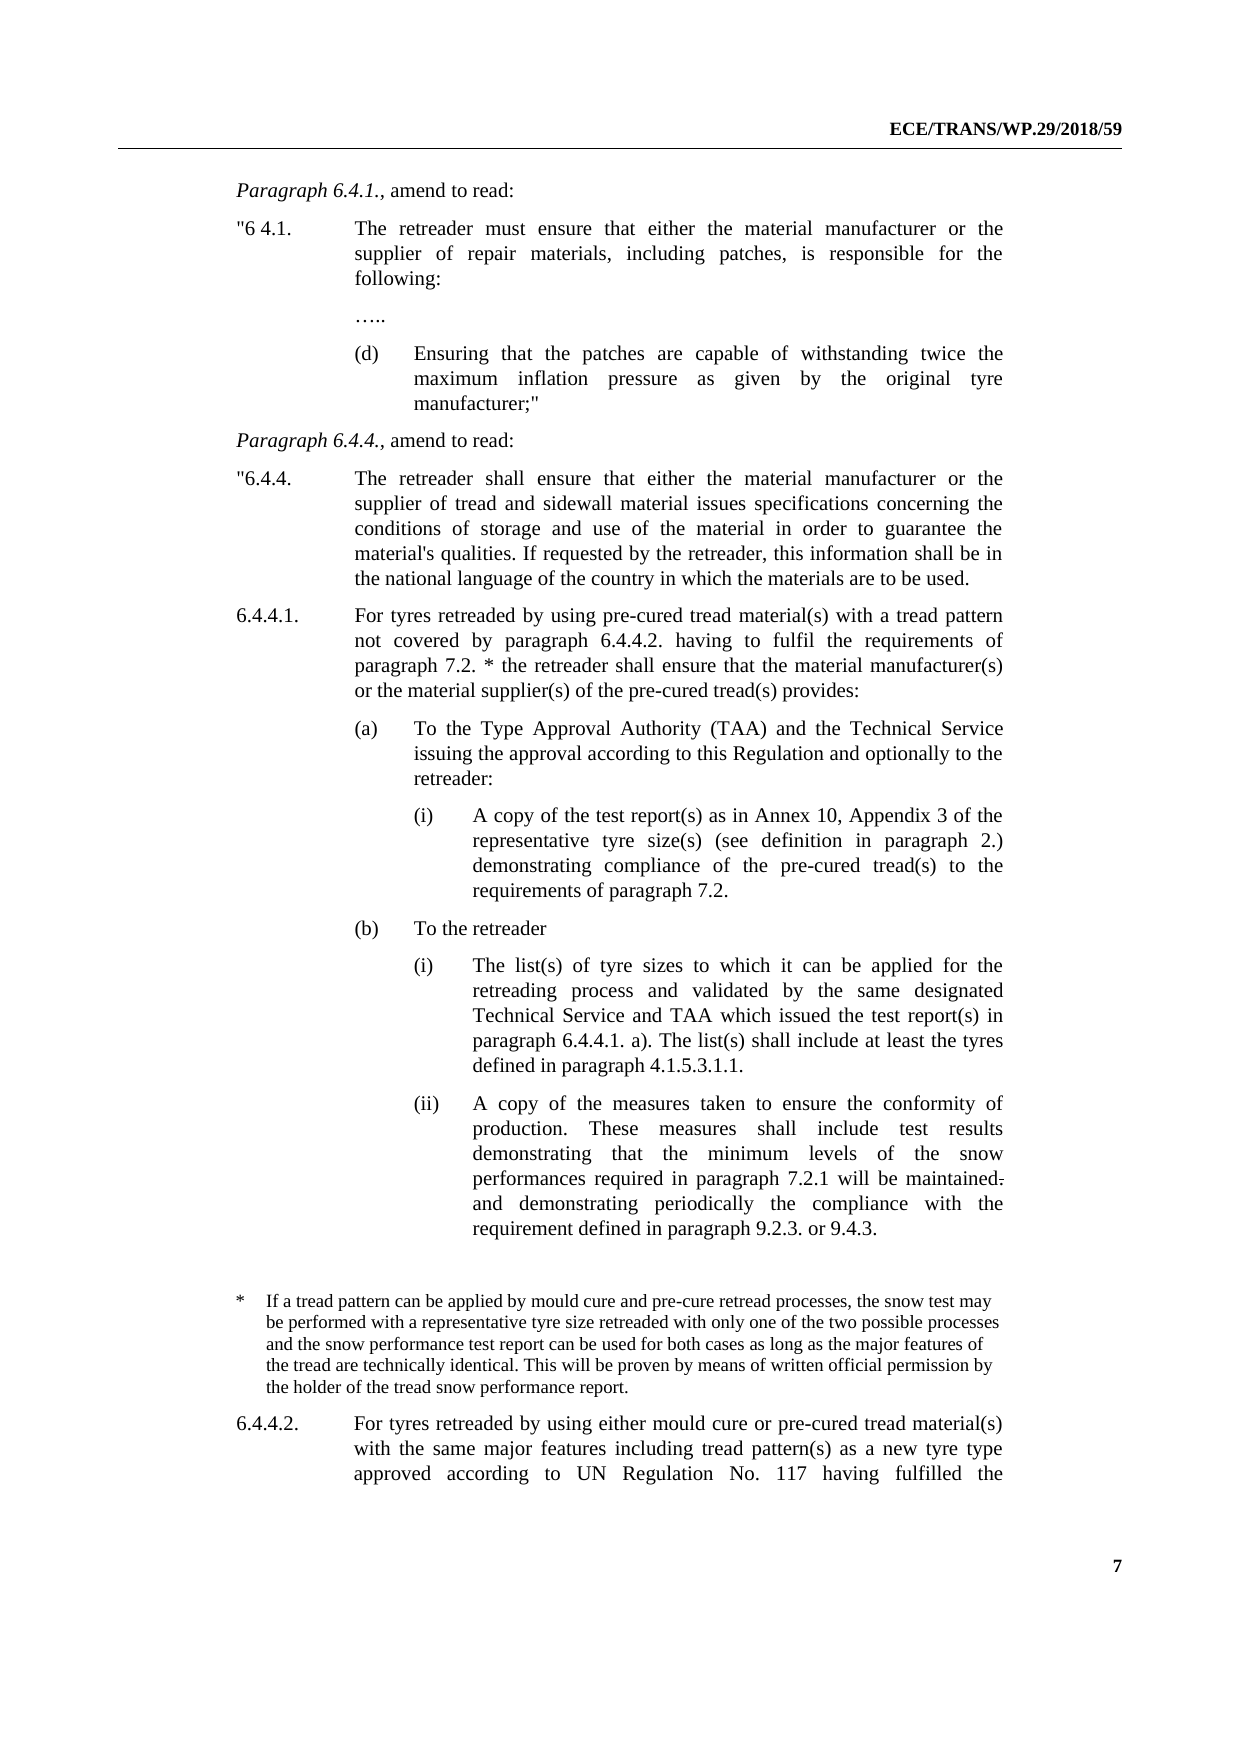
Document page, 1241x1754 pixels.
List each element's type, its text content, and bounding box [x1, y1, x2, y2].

text Paragraph 6.4.4., amend to read: [236, 427, 1004, 452]
text (d) Ensuring that the patches are capable of withstanding twice the maximum inflation pressure as given by the original tyre manufacturer;" [354, 340, 1004, 415]
text (a) To the Type Approval Authority (TAA) and the Technical Service issuing the approval according to this Regulation and optionally to the retreader: [354, 715, 1004, 790]
text (ii) A copy of the measures taken to ensure the conformity of production. These measures shall include test results demonstrating that the minimum levels of the snow performances required in paragraph 7.2.1 will be maintained. and demonstrating periodically the compliance with the requirement defined in paragraph 9.2.3. or 9.4.3. [413, 1090, 1004, 1240]
text * If a tread pattern can be applied by mould cure and pre-cure retread processes, the snow test may be performed with a representative tyre size retreaded with only one of the two possible processes and the snow performance test report can be used for both cases as long as the major features of the tread are technically identical. This will be proven by means of written official permission by the holder of the tread snow performance report. [235, 1290, 1004, 1397]
text (i) A copy of the test report(s) as in Annex 10, Appendix 3 of the representative tyre size(s) (see definition in paragraph 2.) demonstrating compliance of the pre-cured tread(s) to the requirements of paragraph 7.2. [413, 802, 1004, 902]
text 6.4.4.1. For tyres retreaded by using pre-cured tread material(s) with a tread pattern not covered by paragraph 6.4.4.2. having to fulfil the requirements of paragraph 7.2. * the retreader shall ensure that the material manufacturer(s) or the material supplier(s) of the pre-cured tread(s) provides: [236, 602, 1004, 702]
text (b) To the retreader [354, 915, 1004, 940]
text (i) The list(s) of tyre sizes to which it can be applied for the retreading process and validated by the same designated Technical Service and TAA which issued the test report(s) in paragraph 6.4.4.1. a). The list(s) shall include at least the tyres defined in paragraph 4.1.5.3.1.1. [413, 952, 1004, 1077]
text ….. [236, 302, 1004, 327]
text Paragraph 6.4.1., amend to read: [236, 177, 1004, 202]
text "6.4.4. The retreader shall ensure that either the material manufacturer or the supplier of tread and sidewall material issues specifications concerning the conditions of storage and use of the material in order to guarantee the material's qualities. If requested by the retreader, this information shall be in the national language of the country in which the materials are to be used. [236, 465, 1004, 590]
text "6 4.1. The retreader must ensure that either the material manufacturer or the supplier of repair materials, including patches, is responsible for the following: [236, 215, 1004, 290]
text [236, 1410, 1004, 1485]
